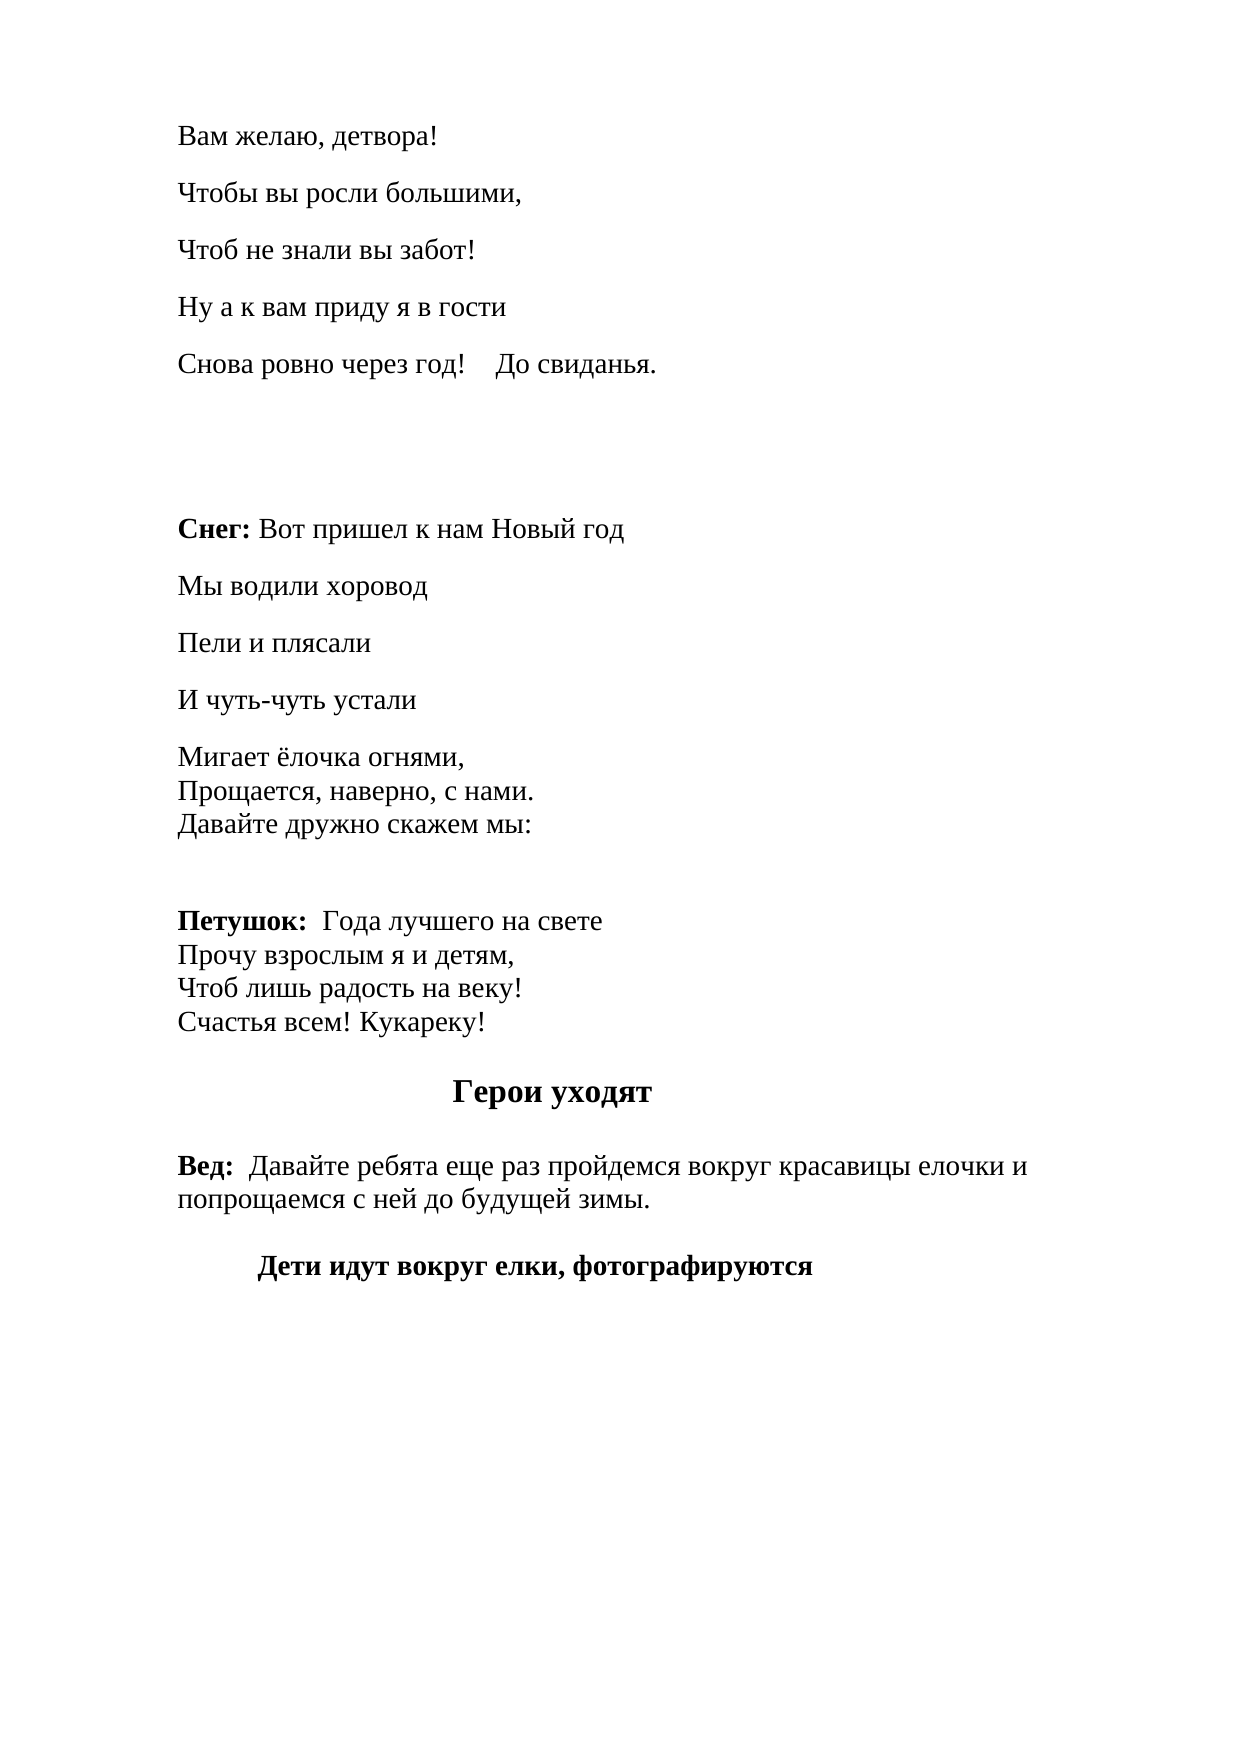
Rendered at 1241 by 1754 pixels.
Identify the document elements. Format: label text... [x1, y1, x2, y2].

text Вед: Давайте ребята еще раз пройдемся вокруг красавицы елочки и попрощаемся с ней до будущей зимы. [177, 1148, 1152, 1215]
text Петушок: Года лучшего на свете Прочу взрослым я и детям, Чтоб лишь радость на веку! Счастья всем! Кукареку! [177, 903, 1152, 1037]
text Мигает ёлочка огнями, Прощается, наверно, с нами. Давайте дружно скажем мы: [177, 739, 1152, 870]
text Пели и плясали [177, 625, 1152, 659]
text Герои уходят [177, 1071, 1152, 1109]
text Снег: Вот пришел к нам Новый год [177, 511, 1152, 545]
text Чтоб не знали вы забот! [177, 232, 1152, 266]
text Ну а к вам приду я в гости [177, 289, 1152, 323]
text Дети идут вокруг елки, фотографируются [177, 1248, 1152, 1282]
text И чуть-чуть устали [177, 682, 1152, 716]
text Вам желаю, детвора! [177, 118, 1152, 152]
text Чтобы вы росли большими, [177, 175, 1152, 209]
text Мы водили хоровод [177, 568, 1152, 602]
text Снова ровно через год! До свиданья. [177, 346, 1152, 379]
